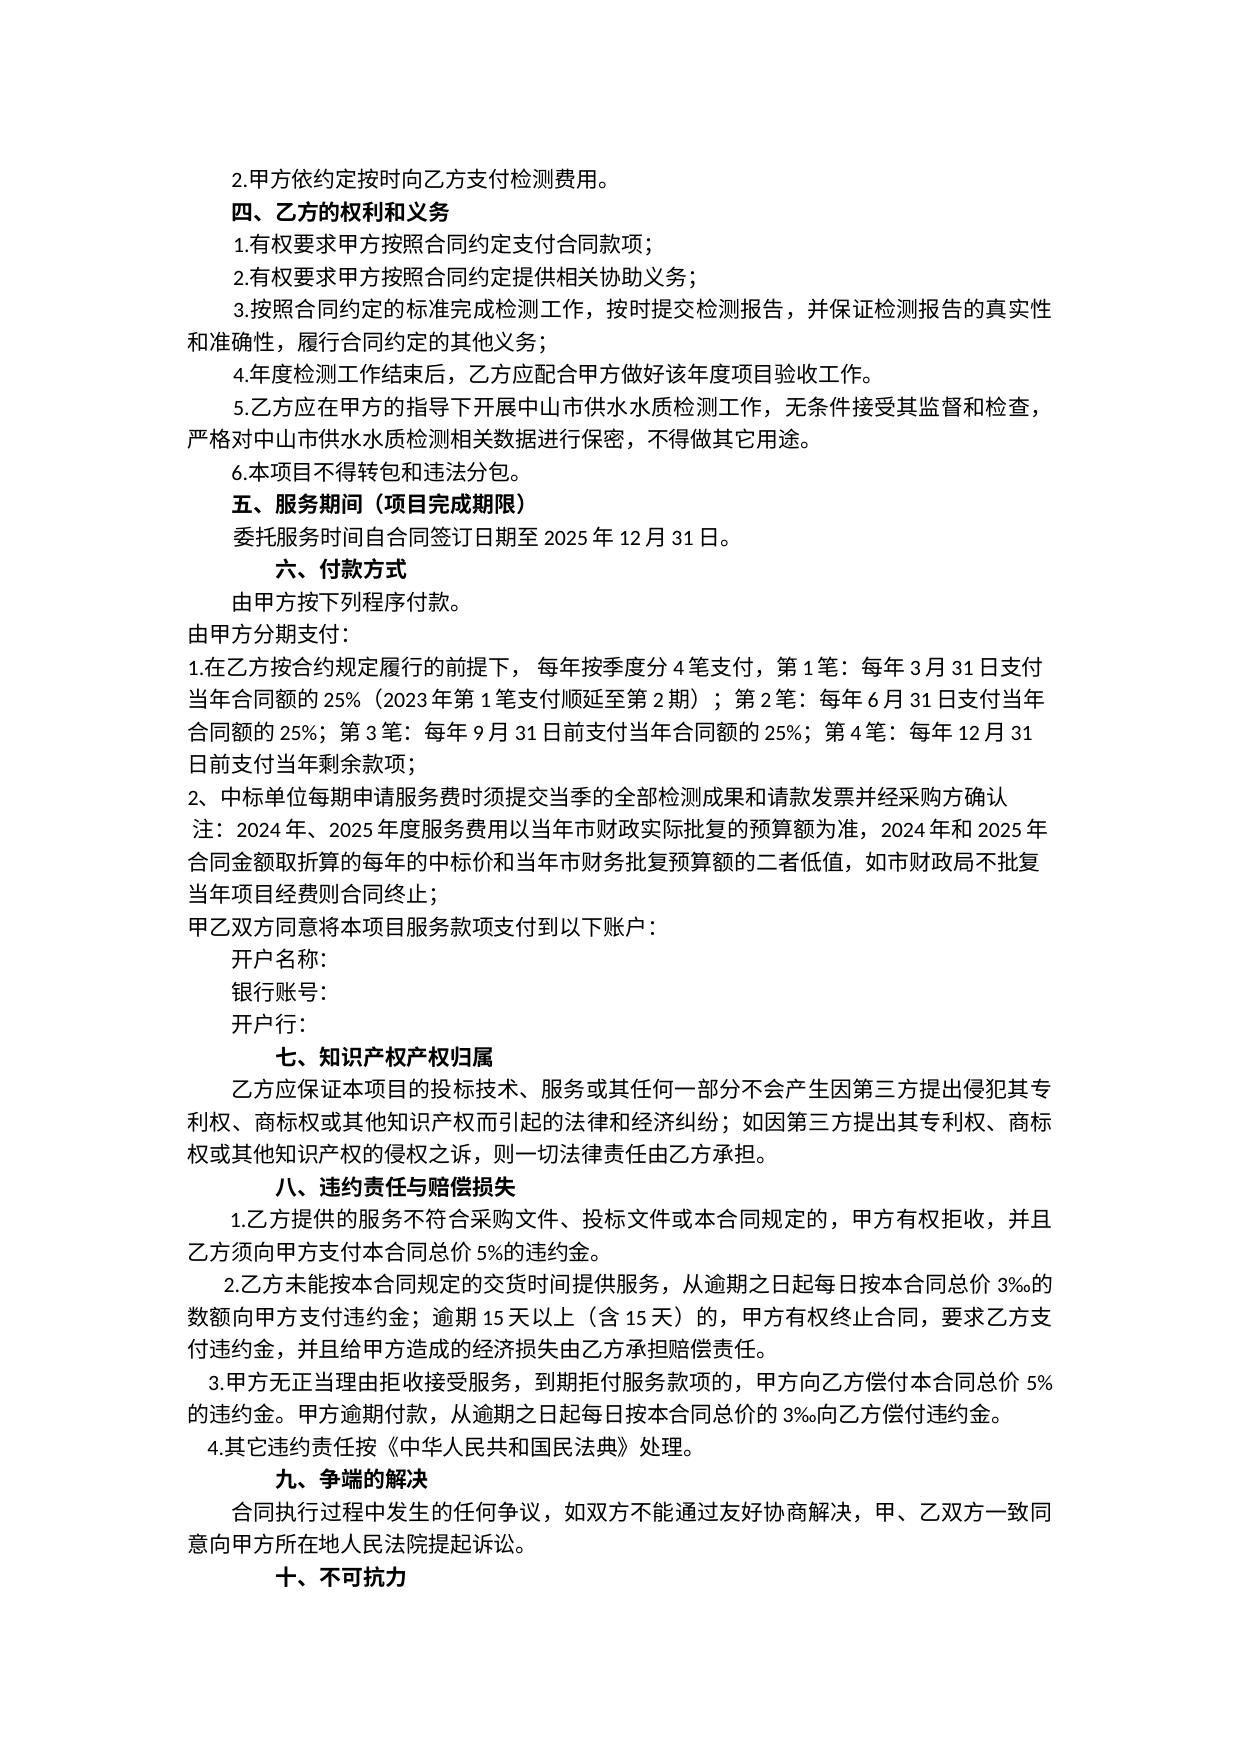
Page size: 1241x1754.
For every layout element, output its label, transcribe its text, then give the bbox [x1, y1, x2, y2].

text 2.有权要求甲方按照合同约定提供相关协助义务； [187, 259, 1053, 292]
text 委托服务时间自合同签订日期至2025年12月31日。 [187, 519, 1053, 552]
text 2.乙方未能按本合同规定的交货时间提供服务，从逾期之日起每日按本合同总价3‰的数额向甲方支付违约金；逾期15天以上（含15天）的，甲方有权终止合同，要求乙方支付违约金，并且给甲方造成的经济损失由乙方承担赔偿责任。 [187, 1267, 1053, 1364]
text 1.有权要求甲方按照合同约定支付合同款项； [187, 227, 1053, 259]
text 4.年度检测工作结束后，乙方应配合甲方做好该年度项目验收工作。 [187, 357, 1053, 389]
text 1.在乙方按合约规定履行的前提下， 每年按季度分4笔支付，第1笔：每年3月31日支付当年合同额的25%（2023年第1笔支付顺延至第2期）；第2笔：每年6月31日支付当年合同额的25%；第3笔：每年9月31日前支付当年合同额的25%；第4笔：每年12月31日前支付当年剩余款项； [187, 649, 1053, 779]
text 2.甲方依约定按时向乙方支付检测费用。 [187, 162, 1053, 194]
text 由甲方分期支付： [187, 617, 1053, 649]
text 3.按照合同约定的标准完成检测工作，按时提交检测报告，并保证检测报告的真实性和准确性，履行合同约定的其他义务； [187, 292, 1053, 357]
text 6.本项目不得转包和违法分包。 [187, 454, 1053, 487]
text 六、付款方式 [187, 552, 1053, 584]
text 开户行： [187, 1007, 1053, 1039]
text 开户名称： [187, 942, 1053, 974]
text 八、违约责任与赔偿损失 [187, 1169, 1053, 1202]
text 乙方应保证本项目的投标技术、服务或其任何一部分不会产生因第三方提出侵犯其专利权、商标权或其他知识产权而引起的法律和经济纠纷；如因第三方提出其专利权、商标权或其他知识产权的侵权之诉，则一切法律责任由乙方承担。 [187, 1072, 1053, 1169]
text 五、服务期间（项目完成期限） [187, 487, 1053, 519]
text 九、争端的解决 [187, 1462, 1053, 1494]
text 注：2024年、2025年度服务费用以当年市财政实际批复的预算额为准，2024年和2025年合同金额取折算的每年的中标价和当年市财务批复预算额的二者低值，如市财政局不批复当年项目经费则合同终止； [187, 812, 1053, 909]
text 七、知识产权产权归属 [187, 1039, 1053, 1072]
text 2、中标单位每期申请服务费时须提交当季的全部检测成果和请款发票并经采购方确认 [187, 779, 1053, 812]
text 四、乙方的权利和义务 [187, 194, 1053, 227]
text 由甲方按下列程序付款。 [187, 584, 1053, 617]
text 1.乙方提供的服务不符合采购文件、投标文件或本合同规定的，甲方有权拒收，并且乙方须向甲方支付本合同总价5%的违约金。 [187, 1202, 1053, 1267]
text 5.乙方应在甲方的指导下开展中山市供水水质检测工作，无条件接受其监督和检查，严格对中山市供水水质检测相关数据进行保密，不得做其它用途。 [187, 389, 1053, 454]
text 银行账号： [187, 974, 1053, 1007]
text 甲乙双方同意将本项目服务款项支付到以下账户： [187, 909, 1053, 942]
text 十、不可抗力 [187, 1559, 1053, 1592]
text 3.甲方无正当理由拒收接受服务，到期拒付服务款项的，甲方向乙方偿付本合同总价5%的违约金。甲方逾期付款，从逾期之日起每日按本合同总价的3‰向乙方偿付违约金。 [187, 1364, 1053, 1429]
text 4.其它违约责任按《中华人民共和国民法典》处理。 [187, 1429, 1053, 1462]
text 合同执行过程中发生的任何争议，如双方不能通过友好协商解决，甲、乙双方一致同意向甲方所在地人民法院提起诉讼。 [187, 1494, 1053, 1559]
